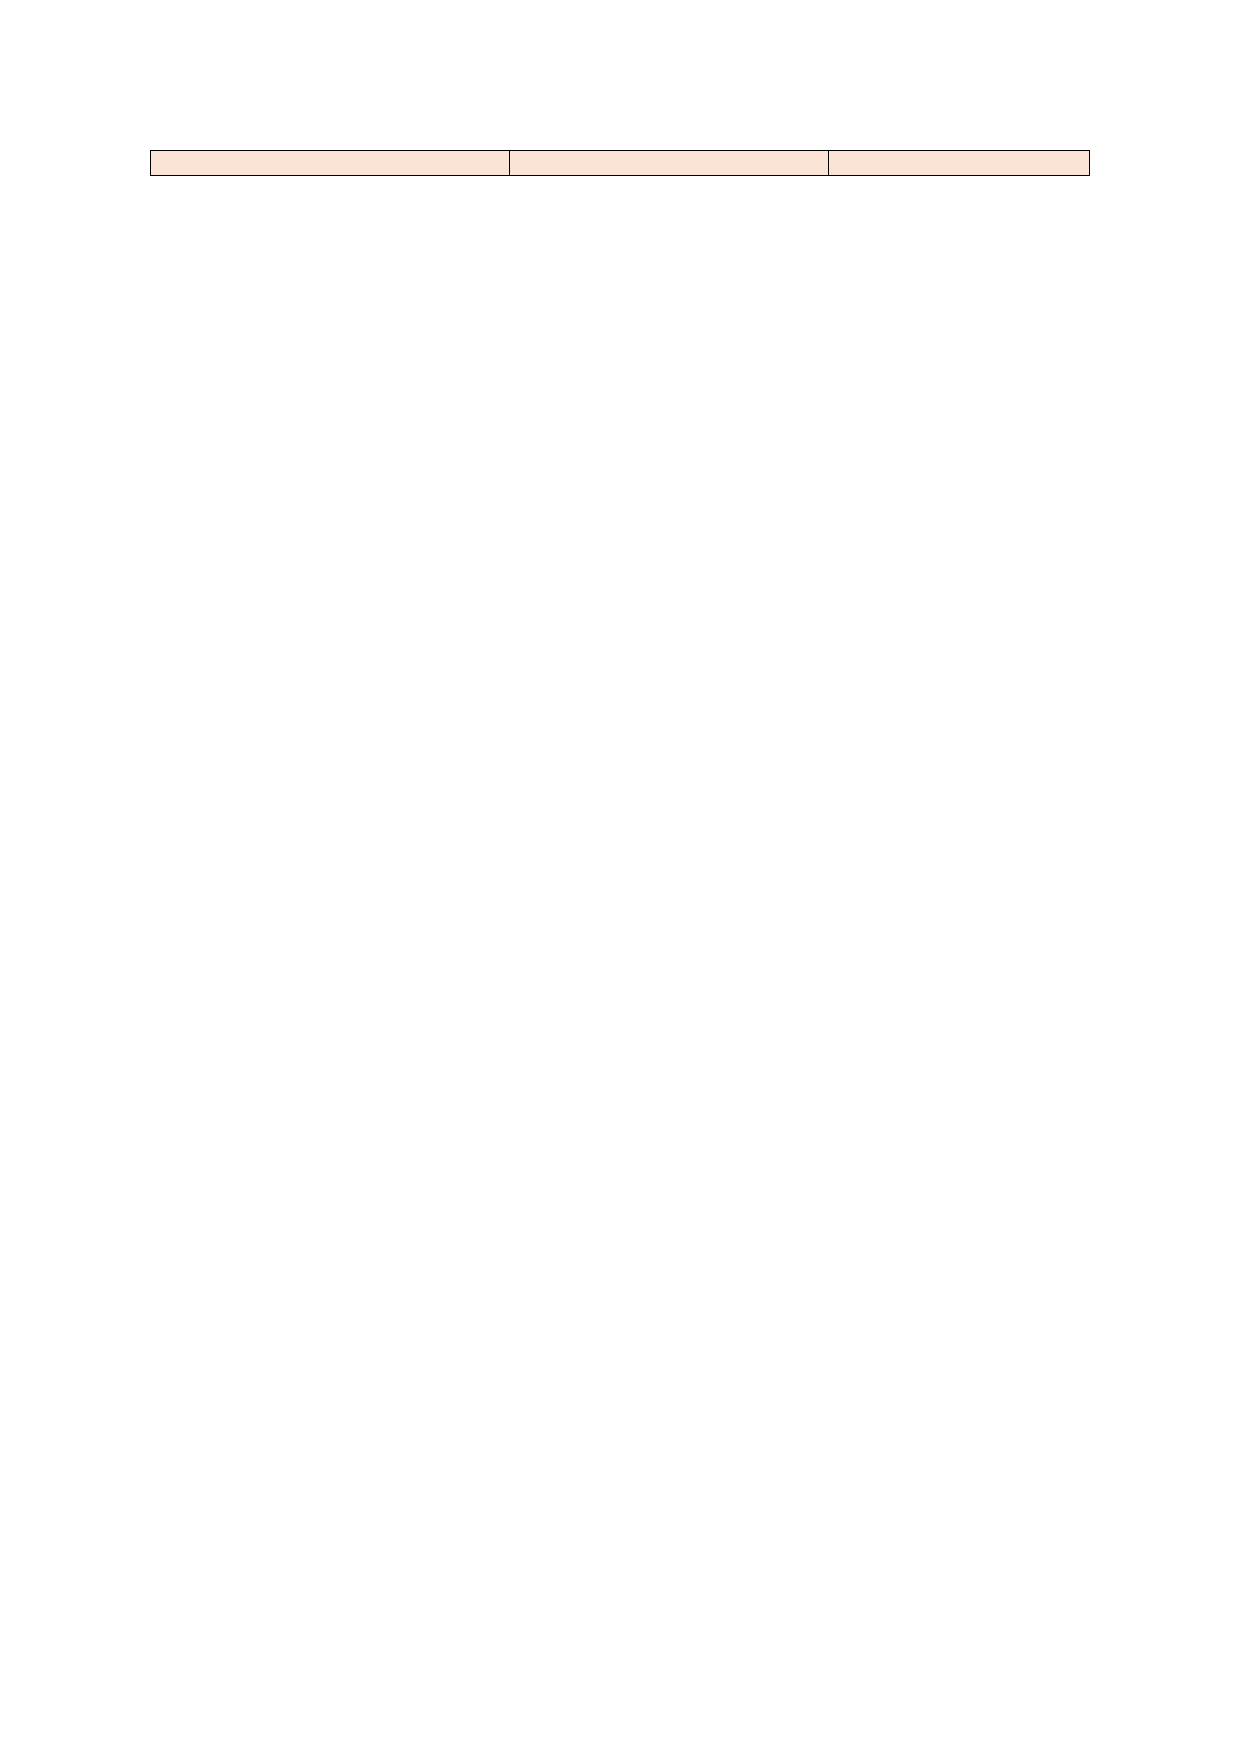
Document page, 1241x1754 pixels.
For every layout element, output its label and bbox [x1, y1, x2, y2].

table_cell [510, 151, 828, 175]
table_cell [829, 151, 1089, 175]
table_cell [151, 151, 509, 175]
